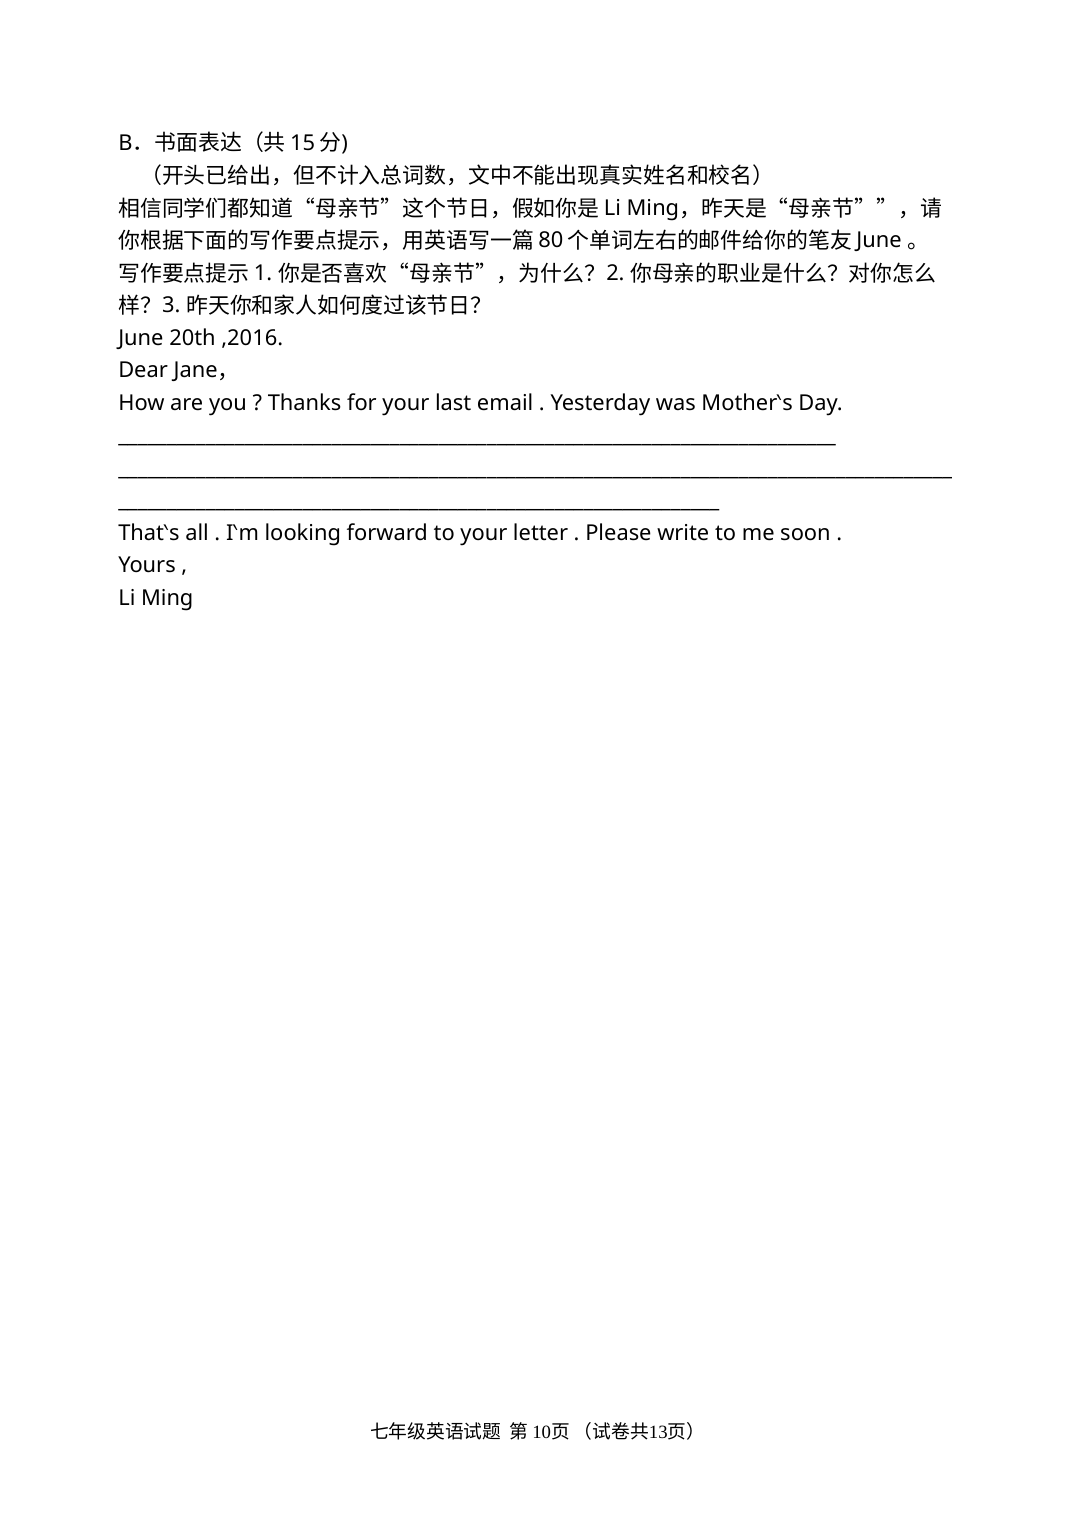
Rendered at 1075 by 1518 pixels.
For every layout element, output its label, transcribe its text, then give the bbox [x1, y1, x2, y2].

text How are you ? Thanks for your last email . Yesterday was Mother‵s Day. [118, 385, 957, 418]
text 相信同学们都知道“母亲节”这个节日，假如你是Li Ming，昨天是“母亲节””，请你根据下面的写作要点提示，用英语写一篇80个单词左右的邮件给你的笔友June 。 [118, 190, 957, 255]
text __________________________________________________________________________ [118, 418, 957, 450]
text June 20th ,2016. [118, 320, 957, 353]
text Yours , [118, 548, 957, 580]
text 写作要点提示1. 你是否喜欢“母亲节”，为什么？2. 你母亲的职业是什么？对你怎么样？3. 昨天你和家人如何度过该节日？ [118, 255, 957, 320]
text Dear Jane， [118, 353, 957, 385]
text ____________________________________________________________________________________________________________________________________________________ [118, 450, 957, 515]
text （开头已给出，但不计入总词数，文中不能出现真实姓名和校名） [118, 158, 957, 190]
text B．书面表达（共15分) [118, 125, 957, 158]
text That‵s all . I‵m looking forward to your letter . Please write to me soon . [118, 515, 957, 548]
text Li Ming [118, 580, 957, 613]
